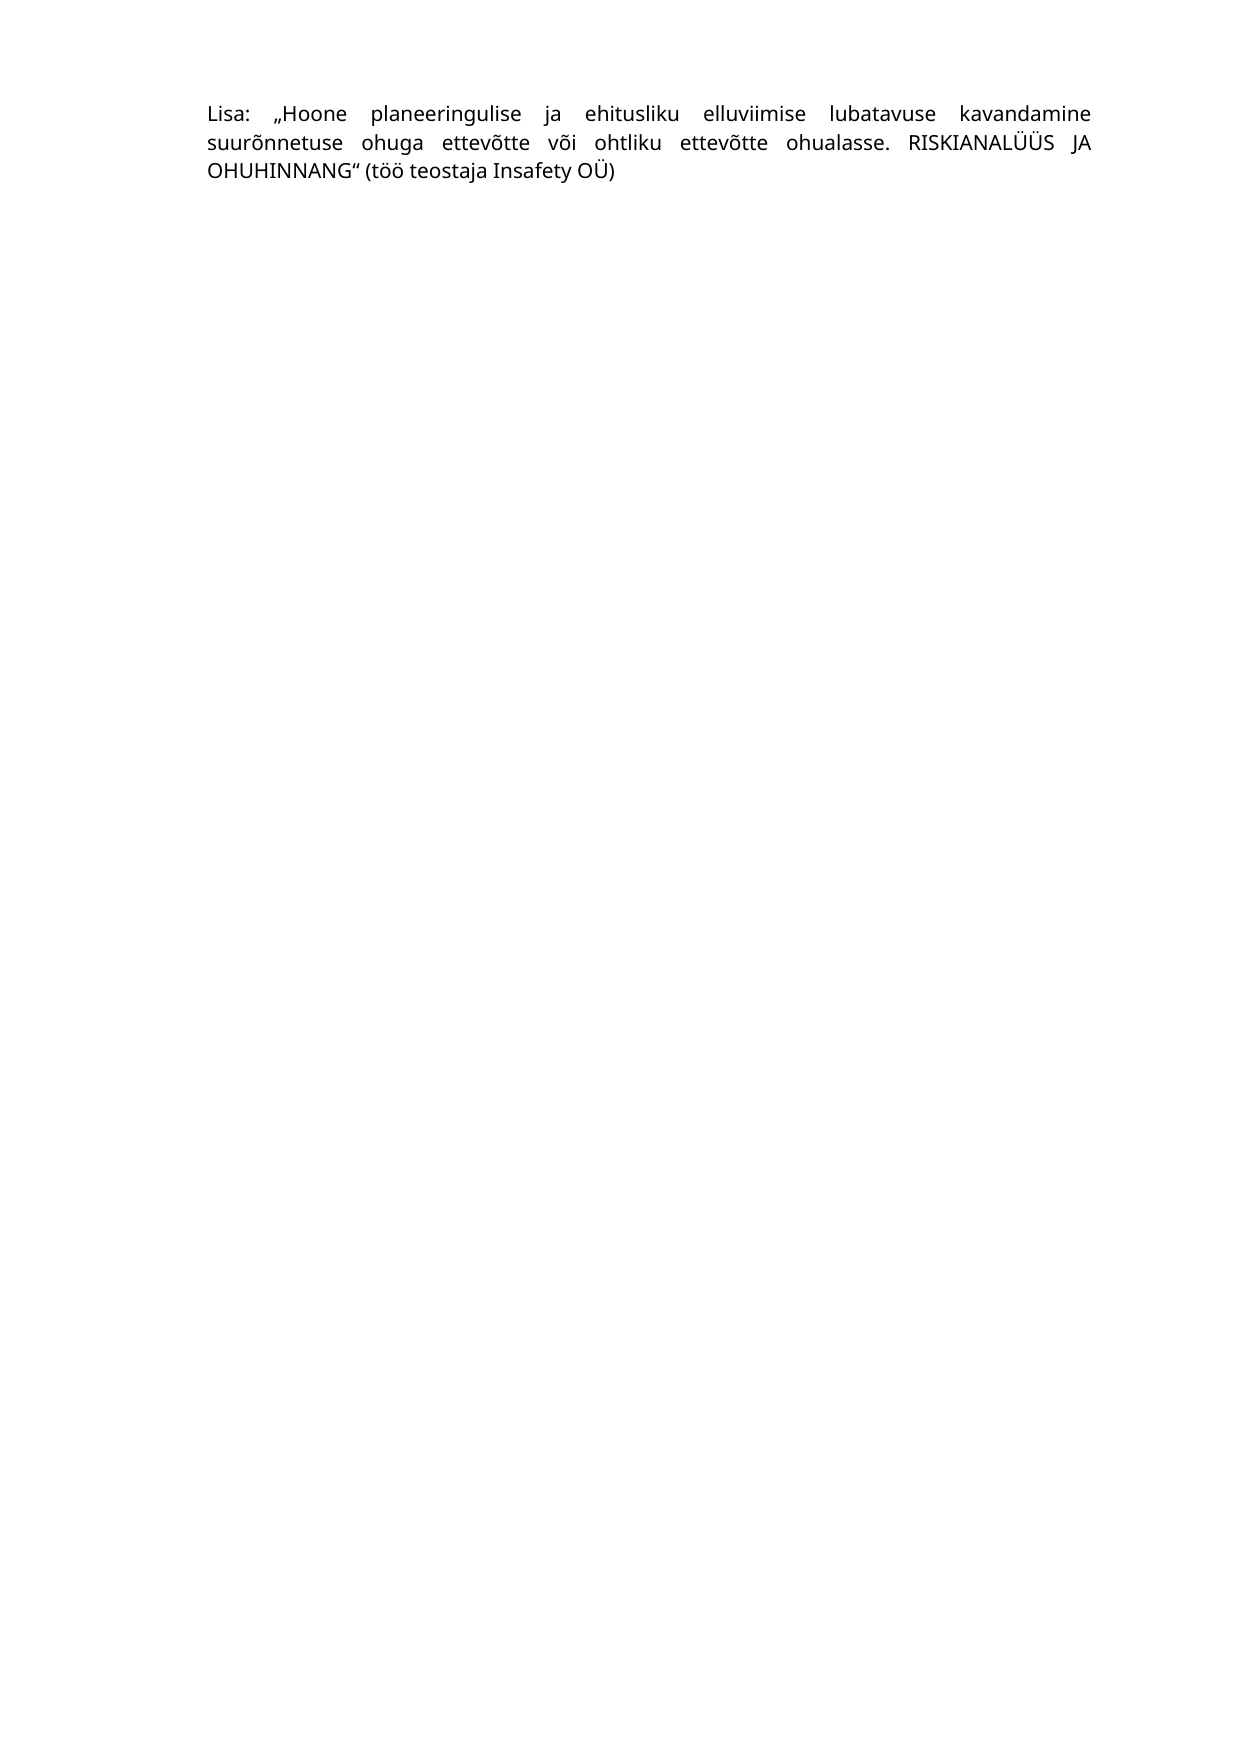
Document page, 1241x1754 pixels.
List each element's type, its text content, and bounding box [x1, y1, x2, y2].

text Lisa: „Hoone planeeringulise ja ehitusliku elluviimise lubatavuse kavandamine suurõnnetuse ohuga ettevõtte või ohtliku ettevõtte ohualasse. RISKIANALÜÜS JA OHUHINNANG“ (töö teostaja Insafety OÜ) [207, 99, 1093, 184]
